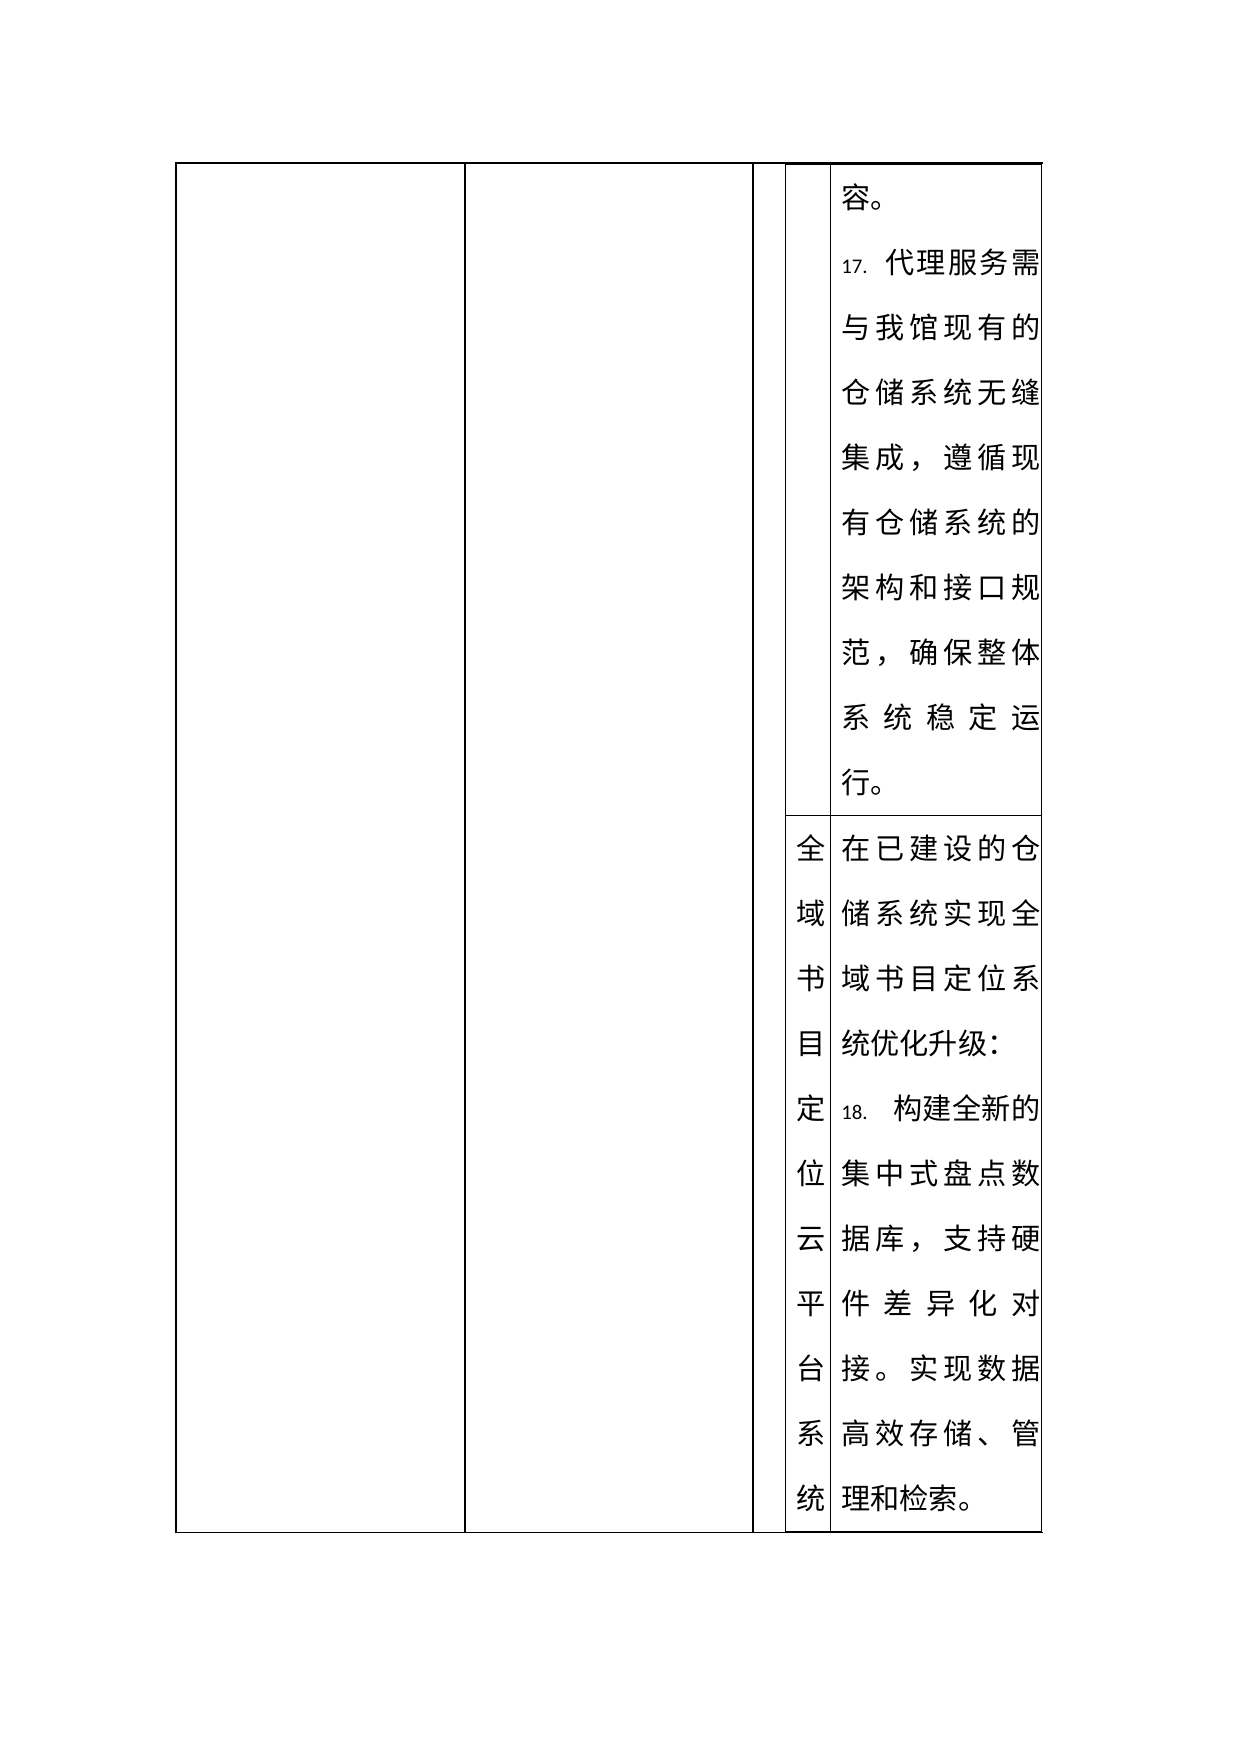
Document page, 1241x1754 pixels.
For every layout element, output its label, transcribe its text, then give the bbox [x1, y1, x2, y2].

table_cell 1 [177, 164, 464, 1532]
table_cell [466, 164, 752, 1532]
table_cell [754, 164, 785, 1532]
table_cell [786, 165, 830, 815]
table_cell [831, 816, 1041, 1531]
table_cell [786, 816, 830, 1531]
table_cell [831, 165, 1041, 815]
